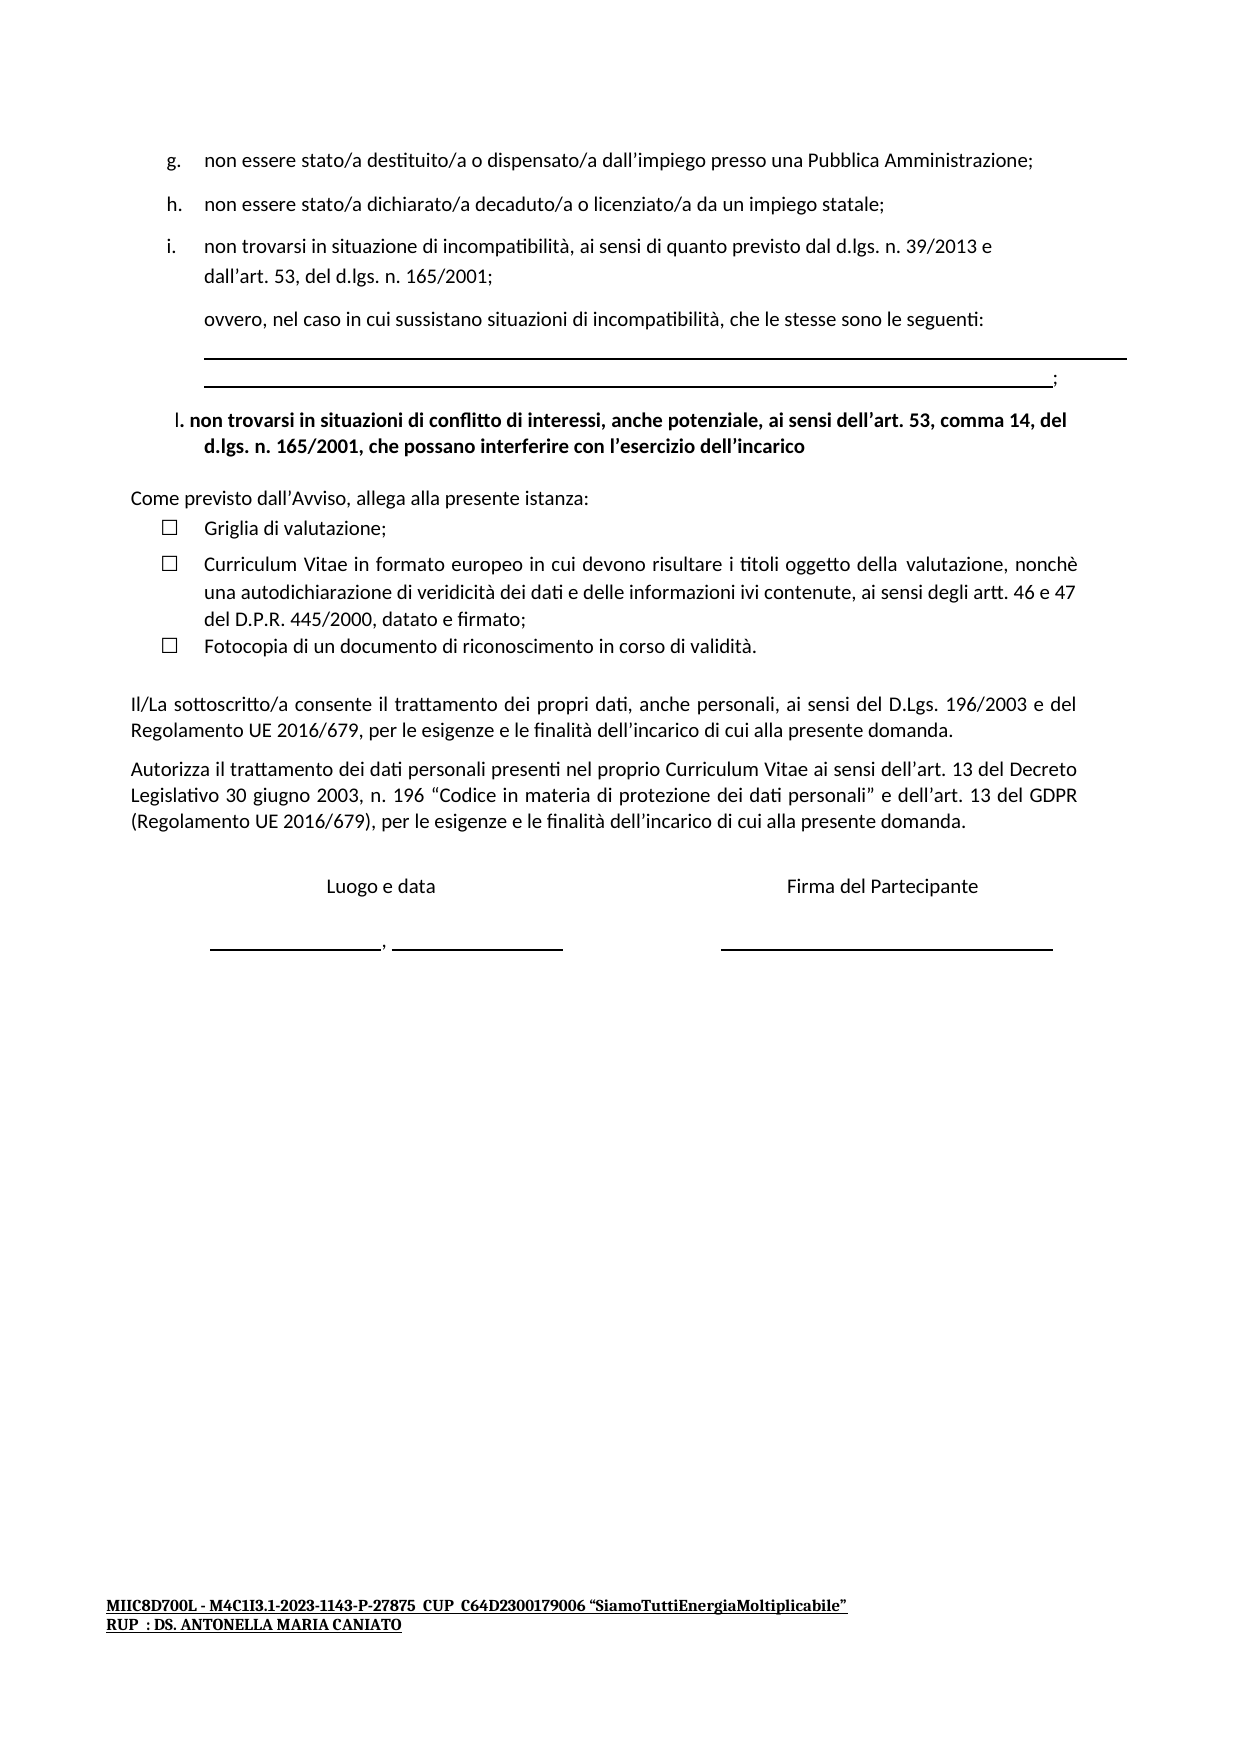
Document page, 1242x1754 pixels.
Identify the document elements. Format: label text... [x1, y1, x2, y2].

text Autorizza il trattamento dei dati personali presenti nel proprio Curriculum Vitae ai sensi dell’art. 13 del Decreto Legislativo 30 giugno 2003, n. 196 “Codice in materia di protezione dei dati personali” e dell’art. 13 del GDPR (Regolamento UE 2016/679), per le esigenze e le finalità dell’incarico di cui alla presente domanda. [131, 756, 1080, 834]
text l. non trovarsi in situazioni di conflitto di interessi, anche potenziale, ai sensi dell’art. 53, comma 14, del d.lgs. n. 165/2001, che possano interferire con l’esercizio dell’incarico [174, 407, 1077, 458]
text ; [204, 358, 1137, 389]
list non trovarsi in situazione di incompatibilità, ai sensi di quanto previsto dal d.lgs. n. 39/2013 e dall’art. 53, del d.lgs. n. 165/2001; [166, 234, 1058, 289]
list Fotocopia di un documento di riconoscimento in corso di validità. [160, 633, 1137, 659]
text Il/La sottoscritto/a consente il trattamento dei propri dati, anche personali, ai sensi del D.Lgs. 196/2003 e del Regolamento UE 2016/679, per le esigenze e le finalità dell’incarico di cui alla presente domanda. [131, 692, 1078, 743]
list Curriculum Vitae in formato europeo in cui devono risultare i titoli oggetto della valutazione, nonchè una autodichiarazione di veridicità dei dati e delle informazioni ivi contenute, ai sensi degli artt. 46 e 47 del D.P.R. 445/2000, datato e firmato; [160, 549, 1078, 632]
list Griglia di valutazione; [160, 513, 1137, 542]
list non essere stato/a destituito/a o dispensato/a dall’impiego presso una Pubblica Amministrazione; [166, 148, 1137, 173]
text Come previsto dall’Avviso, allega alla presente istanza: [131, 486, 1137, 511]
text , [210, 927, 1137, 953]
text ovvero, nel caso in cui sussistano situazioni di incompatibilità, che le stesse sono le seguenti: [204, 306, 1137, 332]
list non essere stato/a dichiarato/a decaduto/a o licenziato/a da un impiego statale; [166, 191, 1137, 216]
text Luogo e data Firma del Partecipante [326, 873, 1137, 898]
